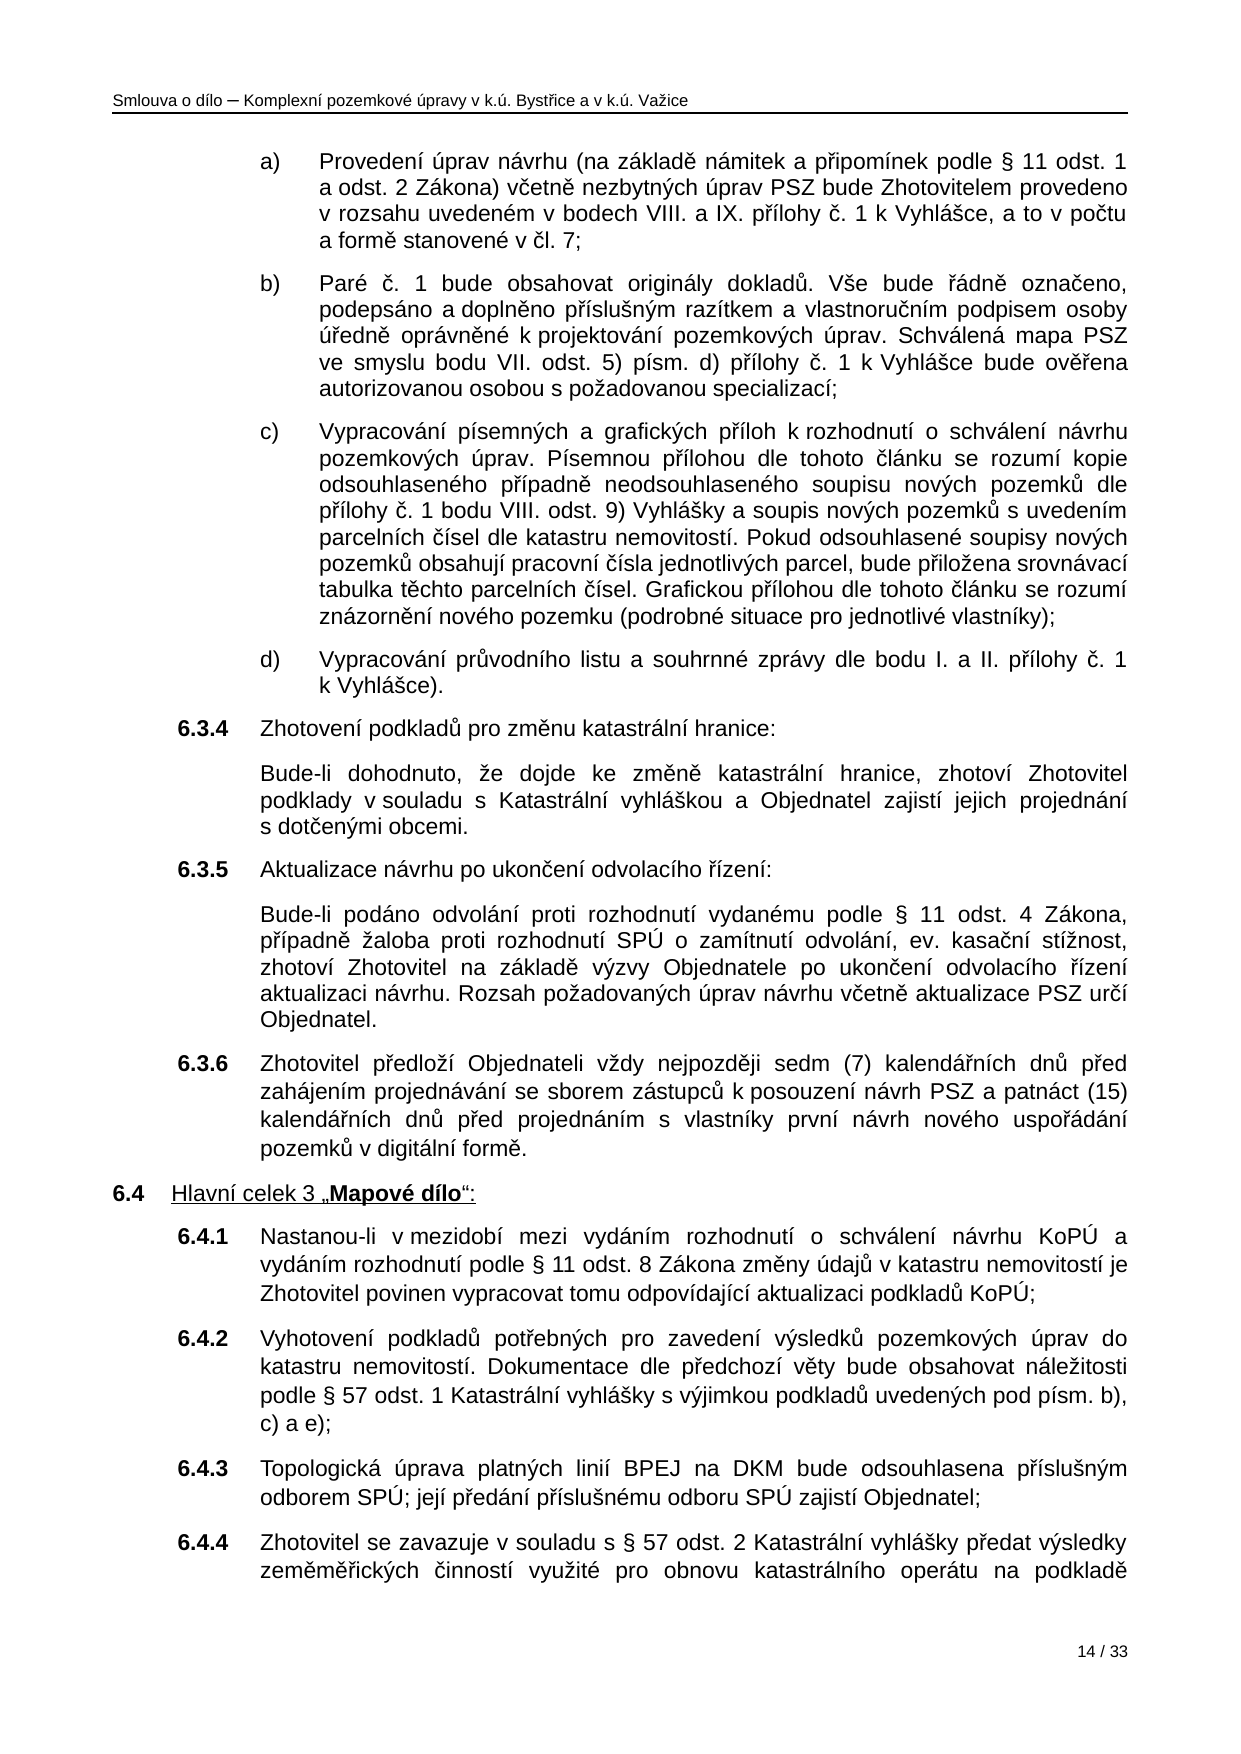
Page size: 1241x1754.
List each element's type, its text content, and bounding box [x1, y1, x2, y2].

list Vypracování písemných a grafických příloh k rozhodnutí o schválení návrhu pozemkových úprav. Písemnou přílohou dle tohoto článku se rozumí kopie odsouhlaseného případně neodsouhlaseného soupisu nových pozemků dle přílohy č. 1 bodu VIII. odst. 9) Vyhlášky a soupis nových pozemků s uvedením parcelních čísel dle katastru nemovitostí. Pokud odsouhlasené soupisy nových pozemků obsahují pracovní čísla jednotlivých parcel, bude přiložena srovnávací tabulka těchto parcelních čísel. Grafickou přílohou dle tohoto článku se rozumí znázornění nového pozemku (podrobné situace pro jednotlivé vlastníky); [260, 418, 1128, 629]
list Bude-li podáno odvolání proti rozhodnutí vydanému podle § 11 odst. 4 Zákona, případně žaloba proti rozhodnutí SPÚ o zamítnutí odvolání, ev. kasační stížnost, zhotoví Zhotovitel na základě výzvy Objednatele po ukončení odvolacího řízení aktualizaci návrhu. Rozsah požadovaných úprav návrhu včetně aktualizace PSZ určí Objednatel. [260, 901, 1128, 1033]
text Nastanou-li v mezidobí mezi vydáním rozhodnutí o schválení návrhu KoPÚ a vydáním rozhodnutí podle § 11 odst. 8 Zákona změny údajů v katastru nemovitostí je Zhotovitel povinen vypracovat tomu odpovídající aktualizaci podkladů KoPÚ; [177, 1223, 1128, 1306]
list Vypracování průvodního listu a souhrnné zprávy dle bodu I. a II. přílohy č. 1 k Vyhlášce). [260, 646, 1128, 698]
list Provedení úprav návrhu (na základě námitek a připomínek podle § 11 odst. 1 a odst. 2 Zákona) včetně nezbytných úprav PSZ bude Zhotovitelem provedeno v rozsahu uvedeném v bodech VIII. a IX. přílohy č. 1 k Vyhlášce, a to v počtu a formě stanovené v čl. 7; [260, 148, 1128, 253]
text Topologická úprava platných linií BPEJ na DKM bude odsouhlasena příslušným odborem SPÚ; její předání příslušnému odboru SPÚ zajistí Objednatel; [177, 1455, 1128, 1510]
text Zhotovení podkladů pro změnu katastrální hranice: [177, 715, 1128, 741]
text Aktualizace návrhu po ukončení odvolacího řízení: [177, 856, 1128, 882]
text Vyhotovení podkladů potřebných pro zavedení výsledků pozemkových úprav do katastru nemovitostí. Dokumentace dle předchozí věty bude obsahovat náležitosti podle § 57 odst. 1 Katastrální vyhlášky s výjimkou podkladů uvedených pod písm. b), c) a e); [177, 1325, 1128, 1437]
list Paré č. 1 bude obsahovat originály dokladů. Vše bude řádně označeno, podepsáno a doplněno příslušným razítkem a vlastnoručním podpisem osoby úředně oprávněné k projektování pozemkových úprav. Schválená mapa PSZ ve smyslu bodu VII. odst. 5) písm. d) přílohy č. 1 k Vyhlášce bude ověřena autorizovanou osobou s požadovanou specializací; [260, 270, 1128, 402]
text Hlavní celek 3 „Mapové dílo“: [112, 1180, 1128, 1206]
list Bude-li dohodnuto, že dojde ke změně katastrální hranice, zhotoví Zhotovitel podklady v souladu s Katastrální vyhláškou a Objednatel zajistí jejich projednání s dotčenými obcemi. [260, 760, 1128, 839]
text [177, 1529, 1128, 1584]
text Zhotovitel předloží Objednateli vždy nejpozději sedm (7) kalendářních dnů před zahájením projednávání se sborem zástupců k posouzení návrh PSZ a patnáct (15) kalendářních dnů před projednáním s vlastníky první návrh nového uspořádání pozemků v digitální formě. [177, 1049, 1128, 1161]
